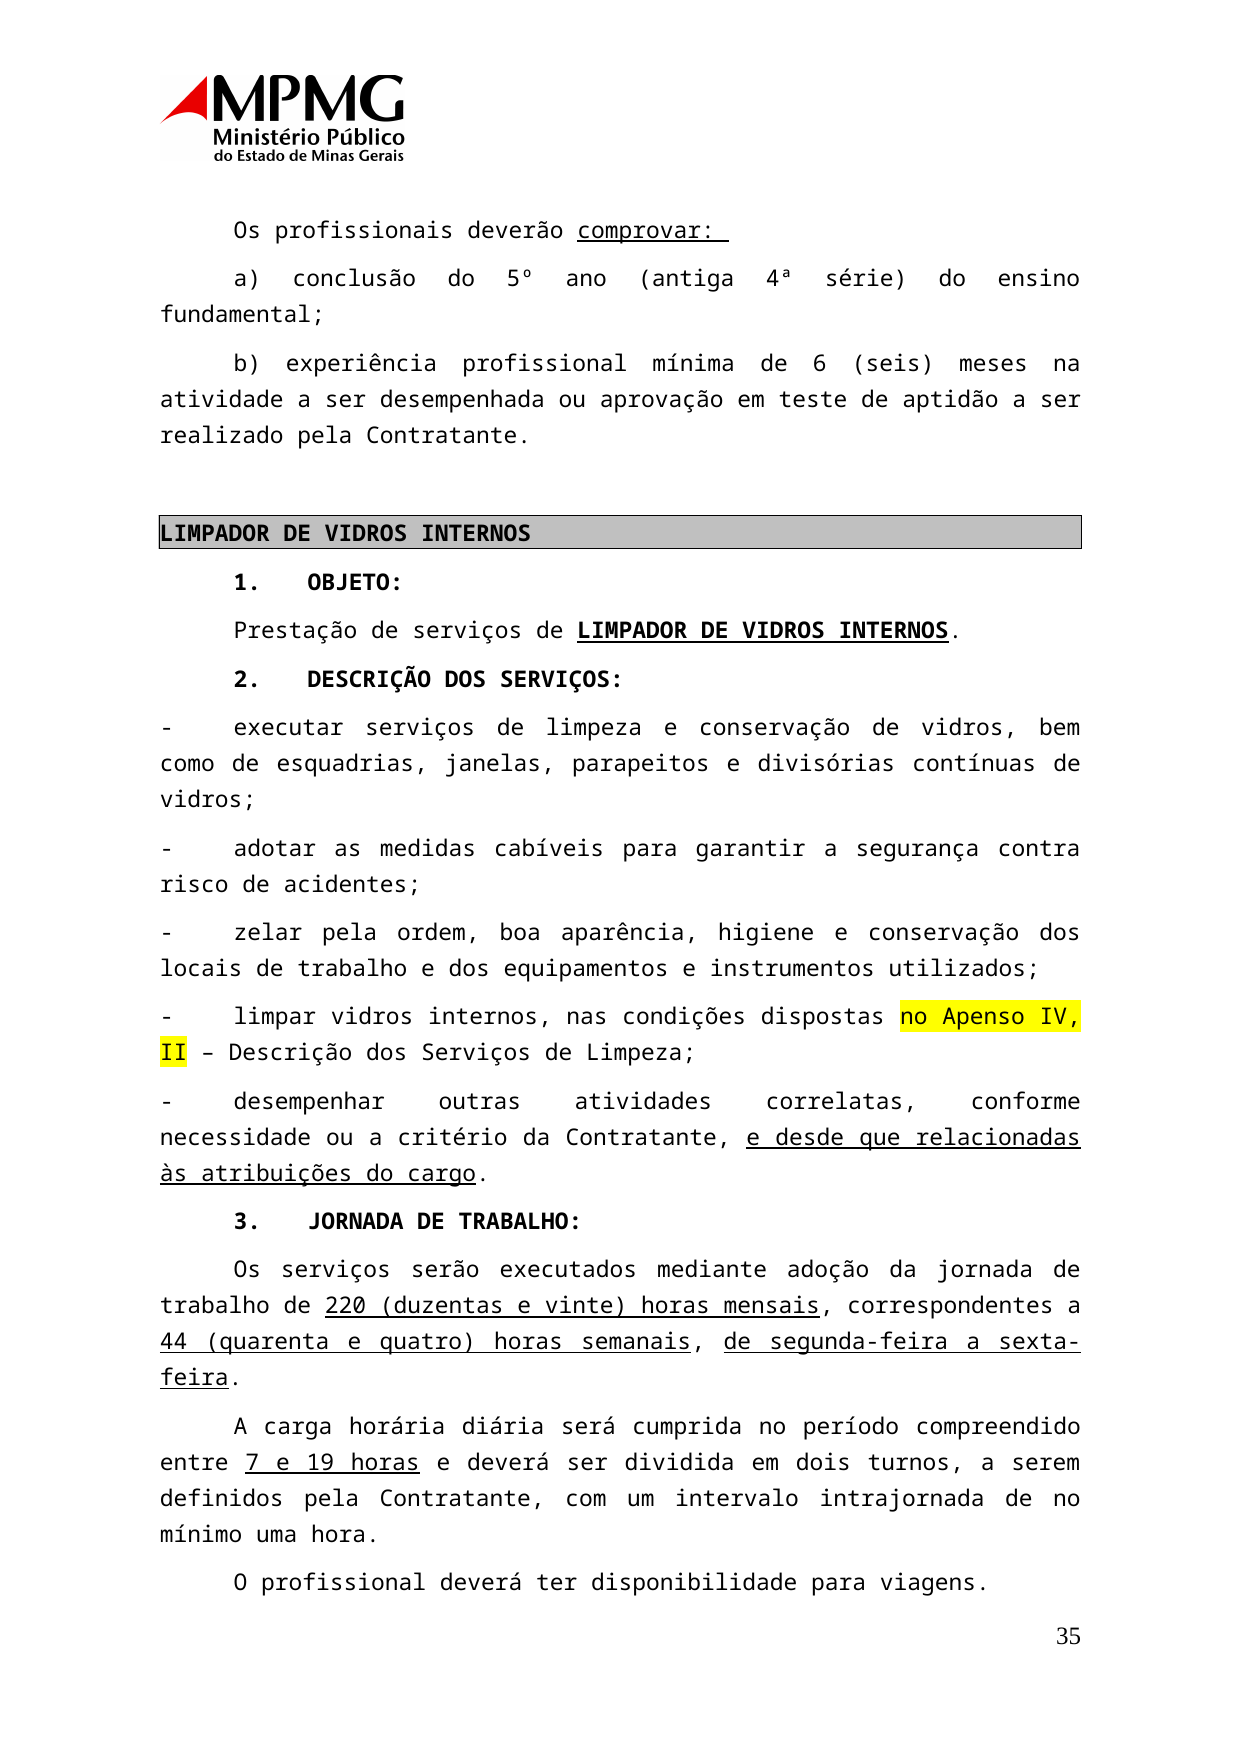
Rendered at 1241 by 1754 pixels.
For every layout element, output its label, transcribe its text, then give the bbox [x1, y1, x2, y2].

text - desempenhar outras atividades correlatas, conforme necessidade ou a critério da Contratante, e desde que relacionadas às atribuições do cargo. [159, 1085, 1081, 1188]
picture [159, 75, 405, 161]
text O profissional deverá ter disponibilidade para viagens. [159, 1566, 1081, 1597]
text 3. JORNADA DE TRABALHO: [159, 1205, 1081, 1236]
text Os serviços serão executados mediante adoção da jornada de trabalho de 220 (duzentas e vinte) horas mensais, correspondentes a 44 (quarenta e quatro) horas semanais, de segunda-feira a sexta-feira. [159, 1253, 1081, 1392]
text a) conclusão do 5º ano (antiga 4ª série) do ensino fundamental; [159, 262, 1081, 329]
text b) experiência profissional mínima de 6 (seis) meses na atividade a ser desempenhada ou aprovação em teste de aptidão a ser realizado pela Contratante. [159, 347, 1081, 450]
text LIMPADOR DE VIDROS INTERNOS [160, 516, 1081, 548]
text - executar serviços de limpeza e conservação de vidros, bem como de esquadrias, janelas, parapeitos e divisórias contínuas de vidros; [159, 711, 1081, 814]
text 1. OBJETO: [159, 566, 1081, 597]
text Os profissionais deverão comprovar: [159, 214, 1081, 245]
text - limpar vidros internos, nas condições dispostas no Apenso IV, II – Descrição dos Serviços de Limpeza; [159, 1000, 1081, 1067]
text - zelar pela ordem, boa aparência, higiene e conservação dos locais de trabalho e dos equipamentos e instrumentos utilizados; [159, 916, 1081, 983]
text A carga horária diária será cumprida no período compreendido entre 7 e 19 horas e deverá ser dividida em dois turnos, a serem definidos pela Contratante, com um intervalo intrajornada de no mínimo uma hora. [159, 1410, 1081, 1549]
text Prestação de serviços de LIMPADOR DE VIDROS INTERNOS. [159, 614, 1081, 646]
text 2. DESCRIÇÃO DOS SERVIÇOS: [159, 663, 1081, 694]
text - adotar as medidas cabíveis para garantir a segurança contra risco de acidentes; [159, 832, 1081, 899]
